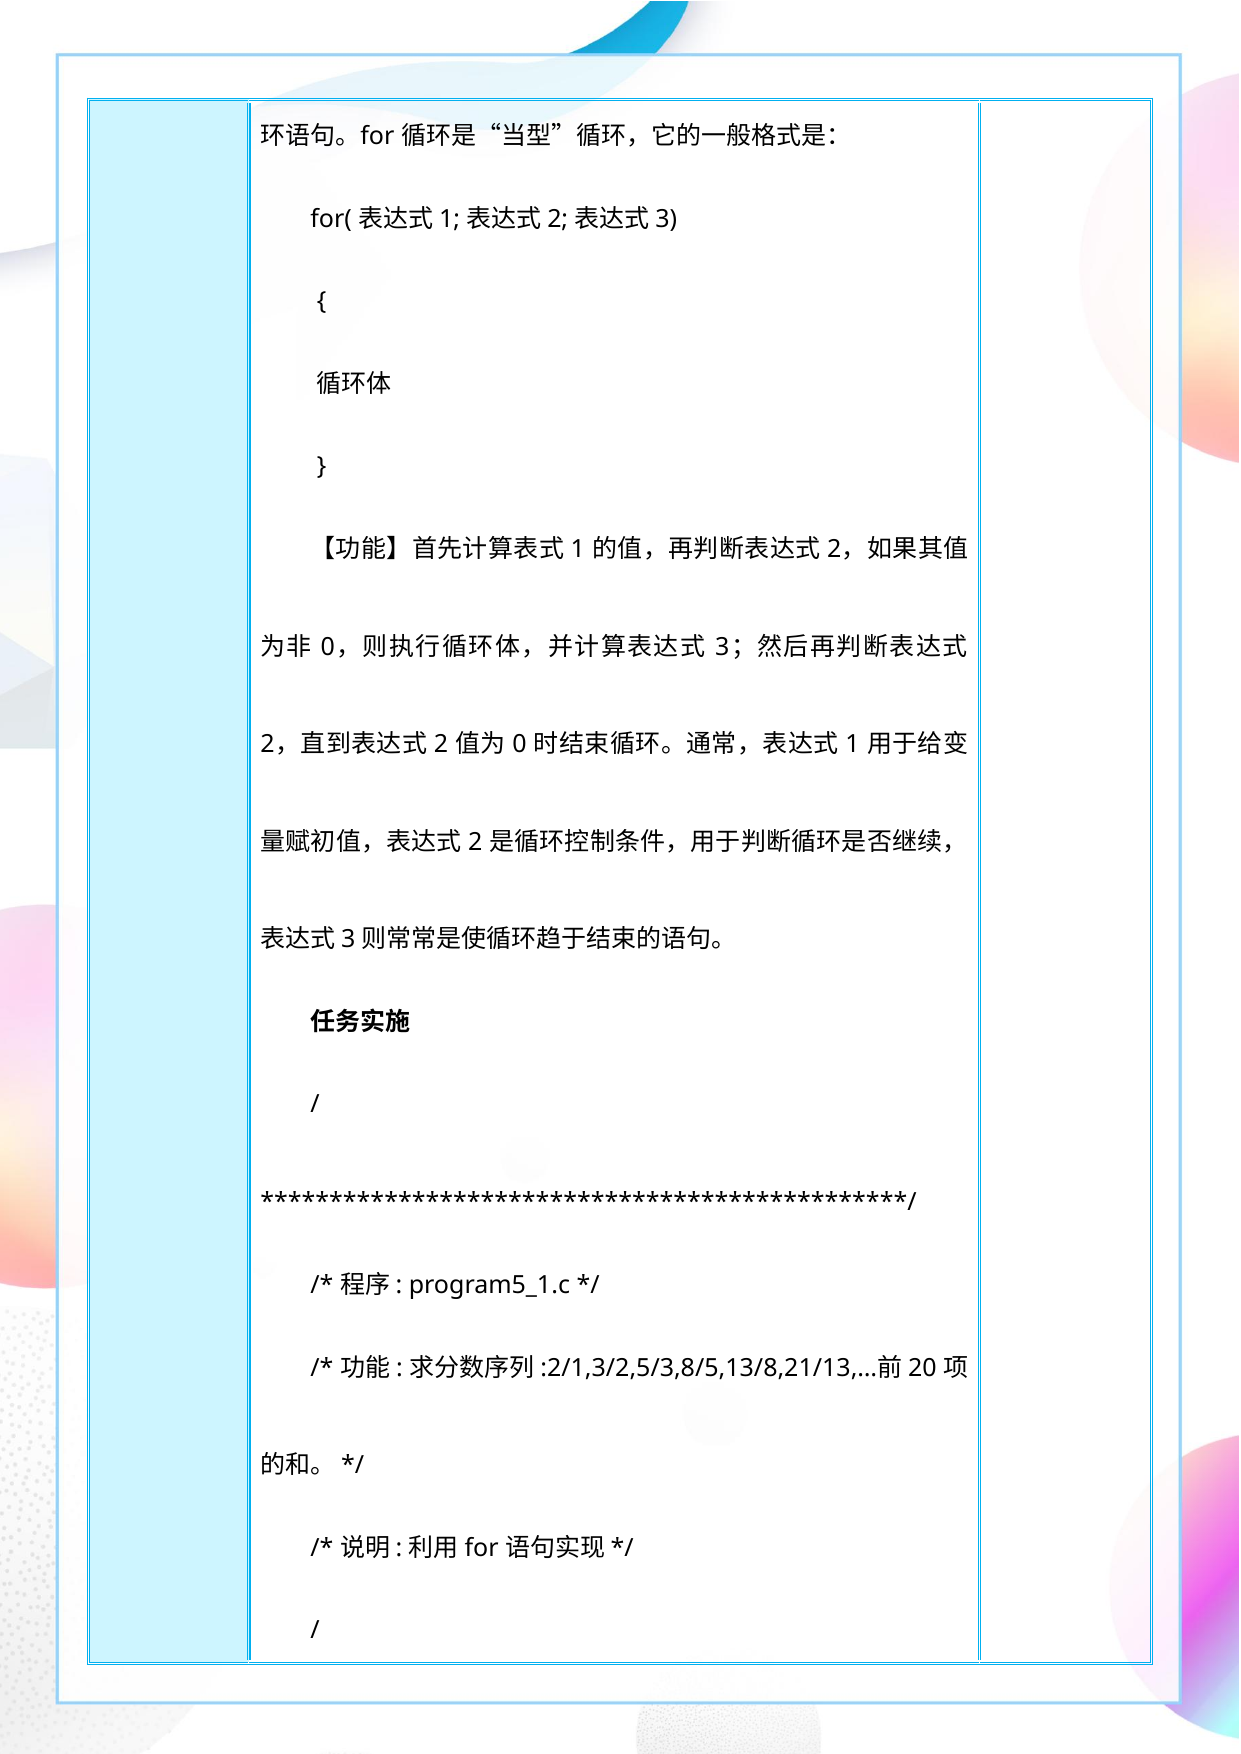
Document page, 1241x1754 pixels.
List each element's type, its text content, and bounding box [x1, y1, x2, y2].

table_cell 知识讲解 （40min） [90, 99, 249, 1662]
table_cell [249, 101, 979, 1662]
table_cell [980, 101, 1150, 1662]
picture [0, 1, 1239, 1754]
